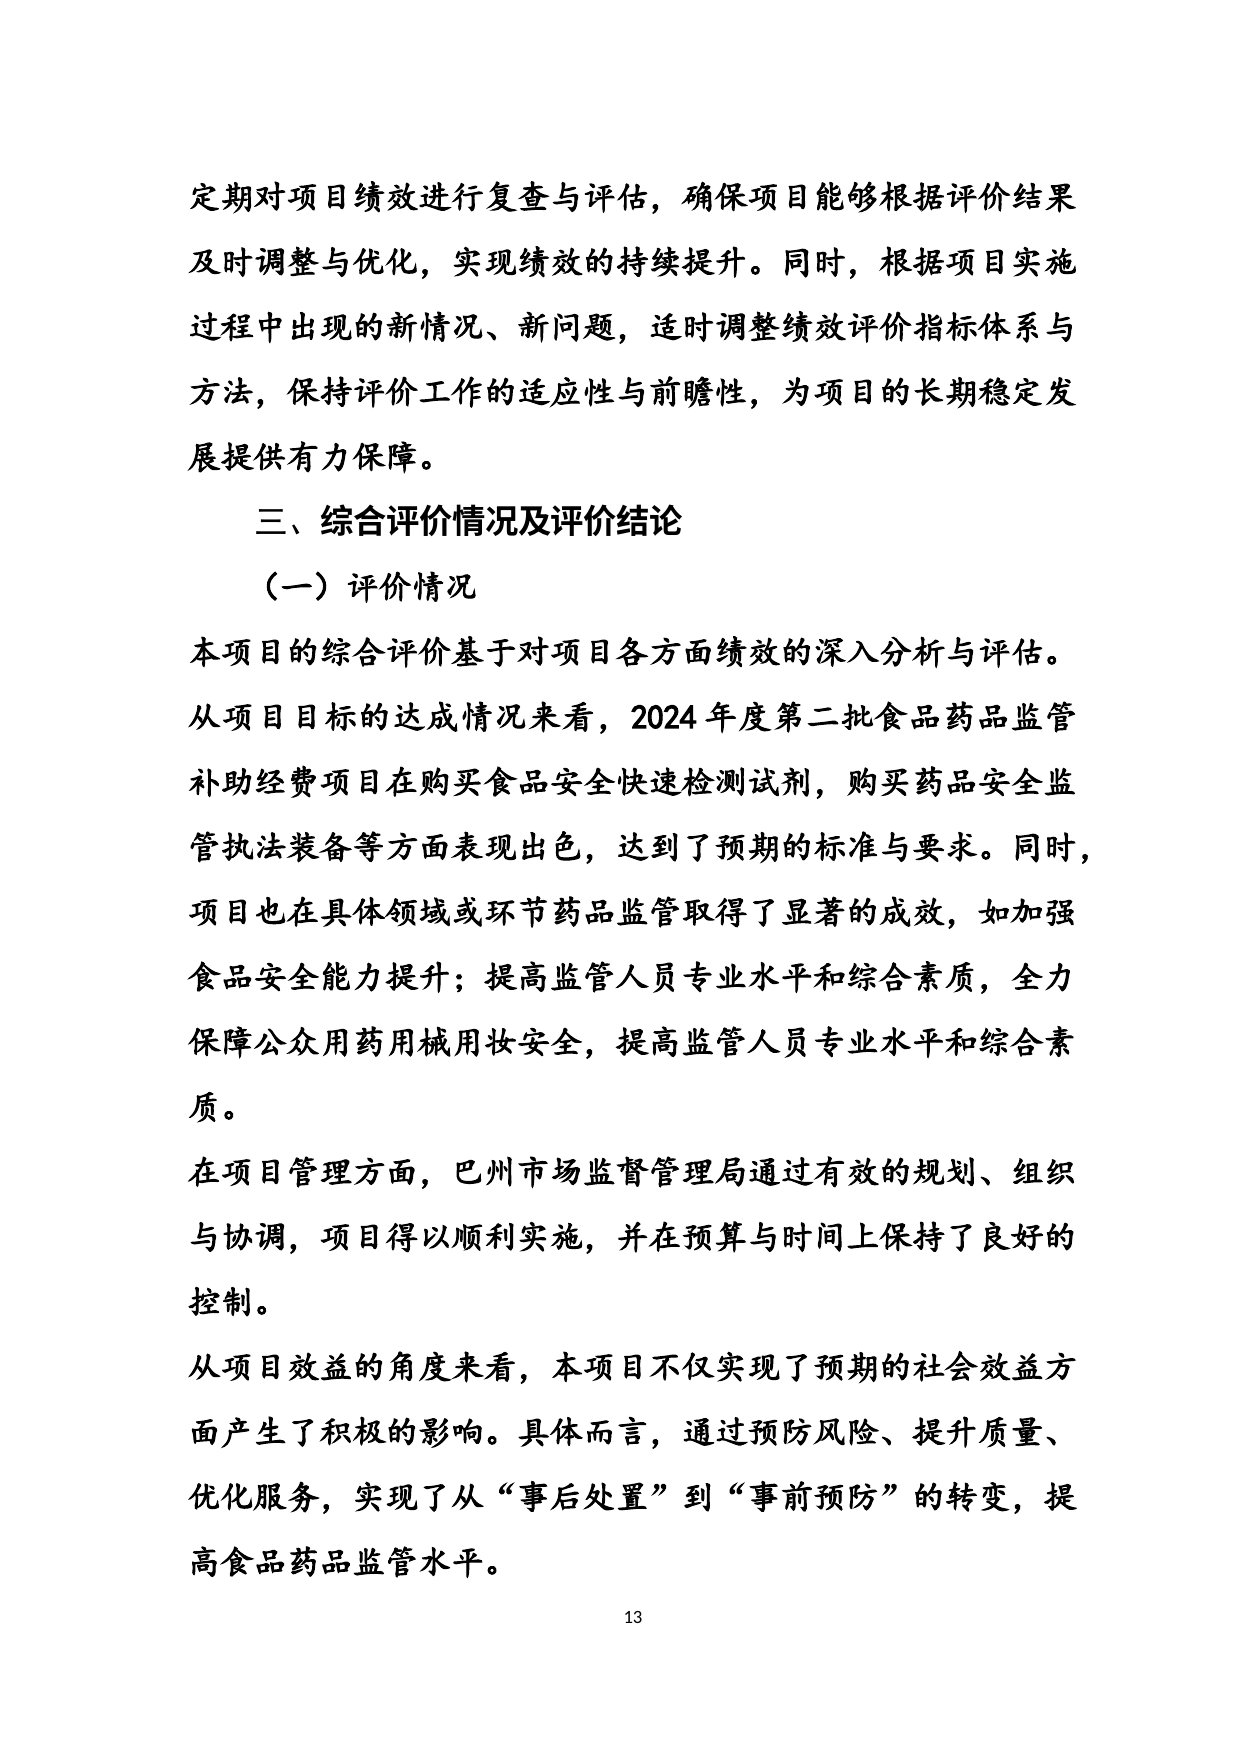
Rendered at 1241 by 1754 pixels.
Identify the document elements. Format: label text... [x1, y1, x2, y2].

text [187, 162, 1078, 487]
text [187, 552, 1078, 1592]
text 三、综合评价情况及评价结论 [187, 487, 1078, 552]
